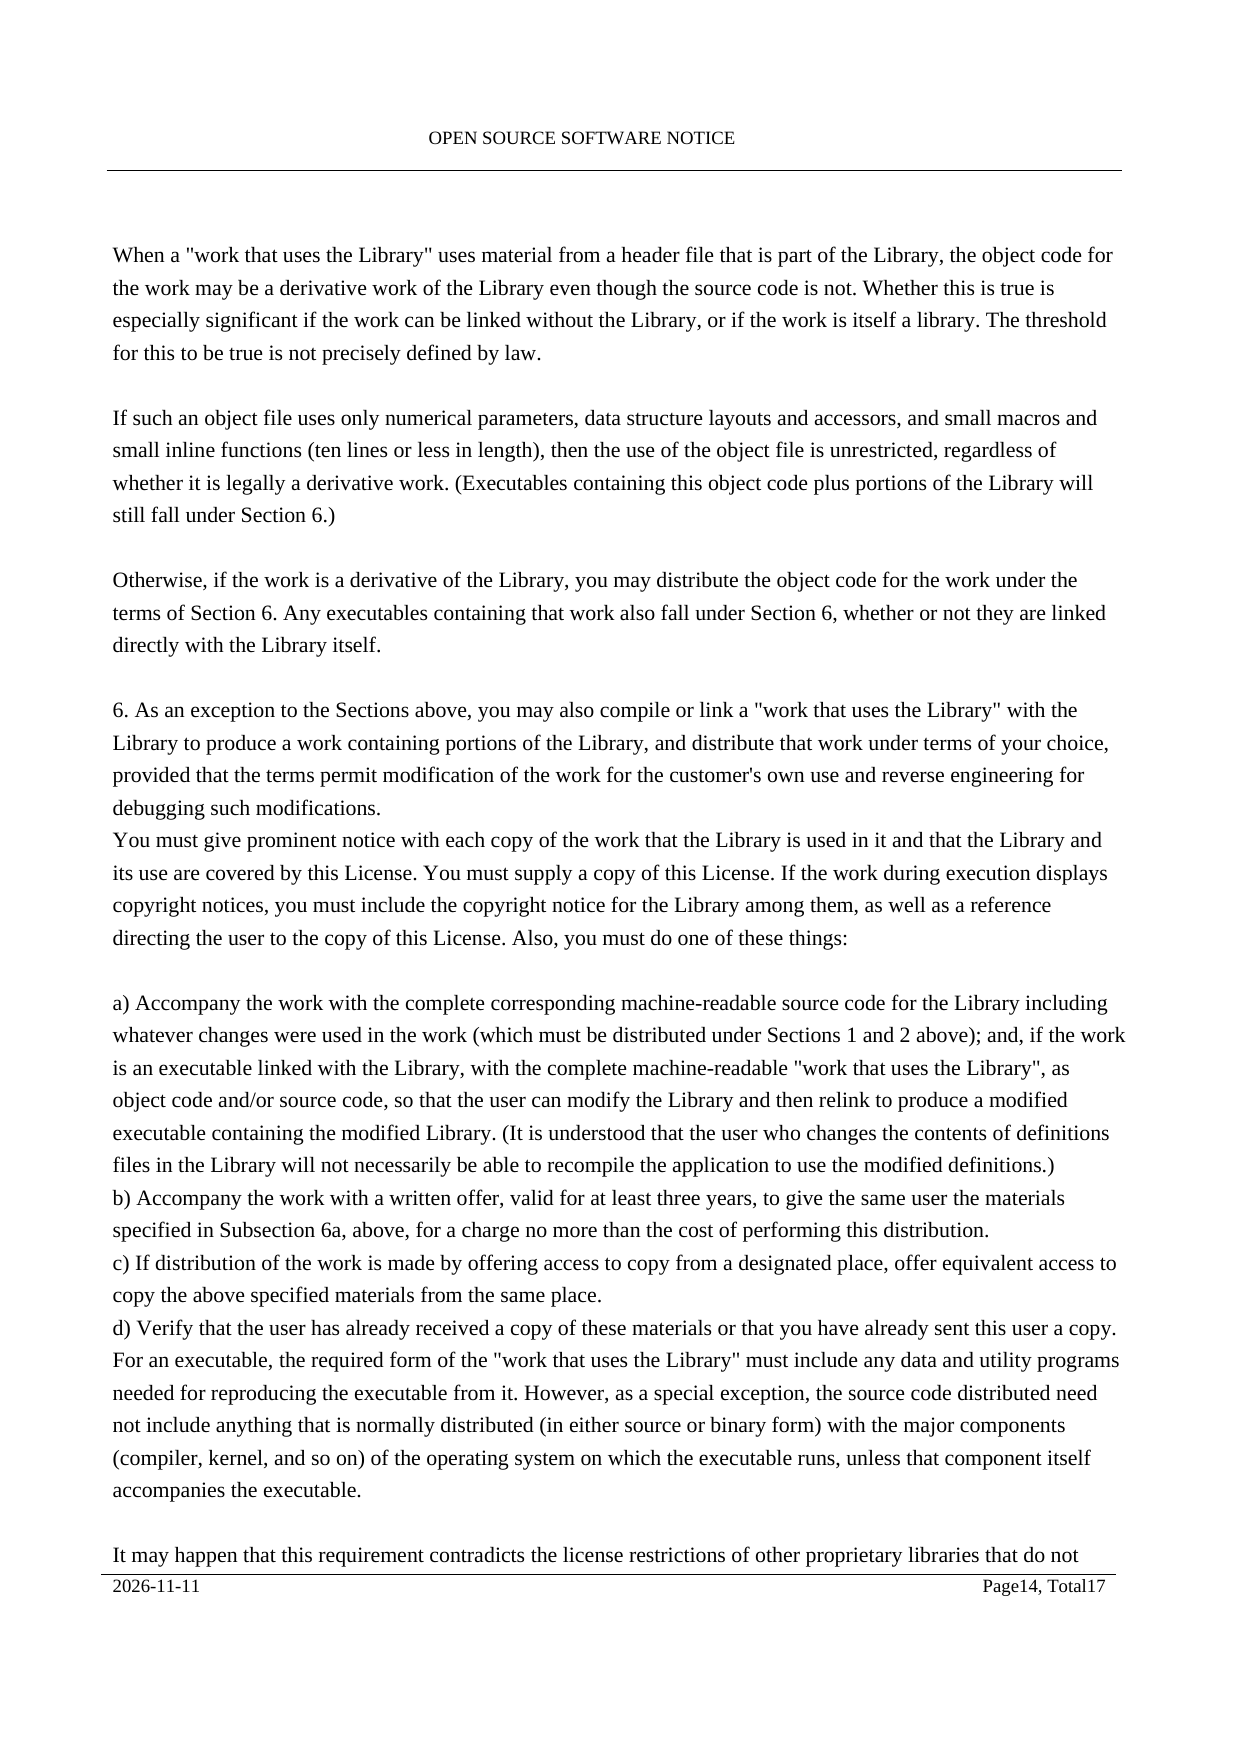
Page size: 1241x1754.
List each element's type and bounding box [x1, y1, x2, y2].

text [112, 206, 1128, 1571]
